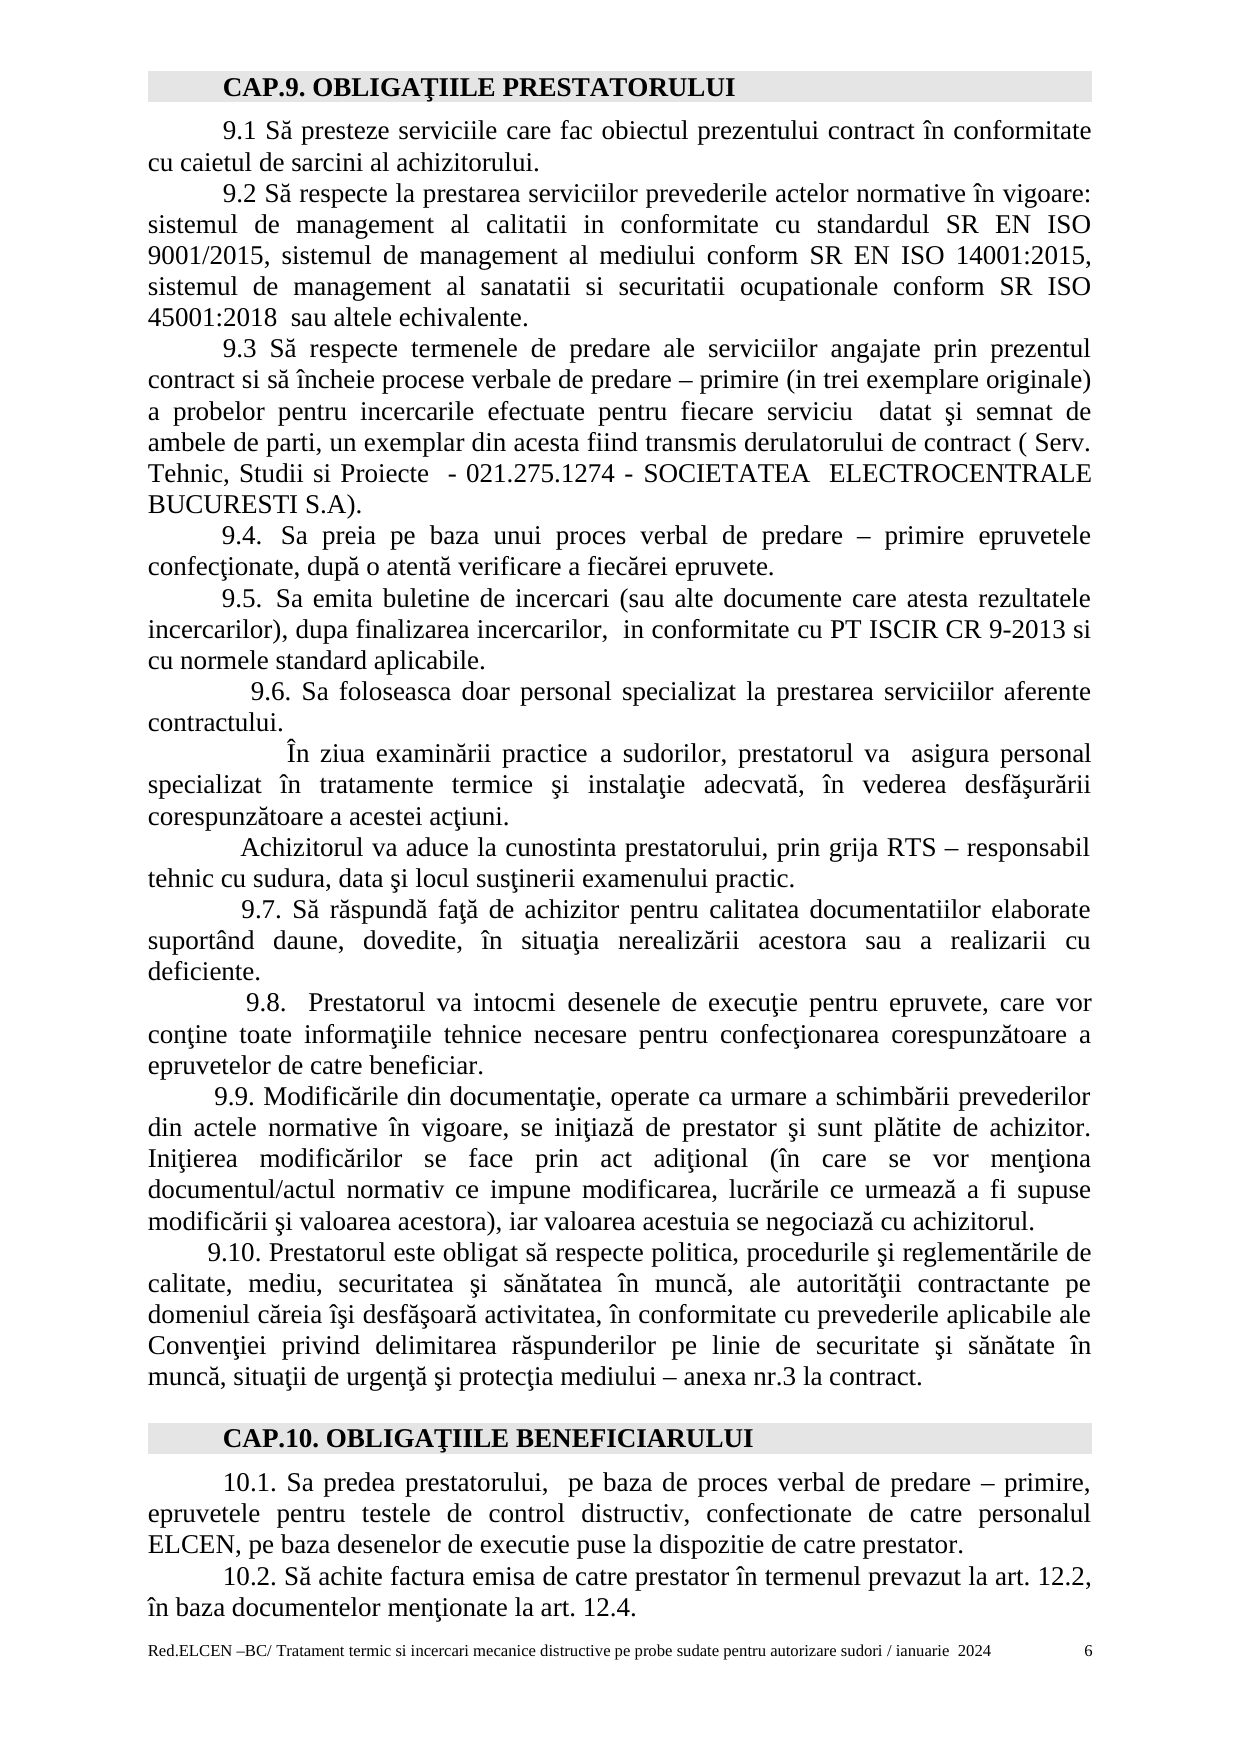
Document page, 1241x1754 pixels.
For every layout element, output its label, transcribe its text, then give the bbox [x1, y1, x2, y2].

list Sa emita buletine de incercari (sau alte documente care atesta rezultatele incercarilor), dupa finalizarea incercarilor, in conformitate cu PT ISCIR CR 9-2013 si cu normele standard aplicabile. [148, 582, 1092, 675]
text Achizitorul va aduce la cunostinta prestatorului, prin grija RTS – responsabil tehnic cu sudura, data şi locul susţinerii examenului practic. [148, 831, 1092, 893]
text 9.2 Să respecte la prestarea serviciilor prevederile actelor normative în vigoare: sistemul de management al calitatii in conformitate cu standardul SR EN ISO 9001/2015, sistemul de management al mediului conform SR EN ISO 14001:2015, sistemul de management al sanatatii si securitatii ocupationale conform SR ISO 45001:2018 sau altele echivalente. [148, 177, 1092, 332]
list Sa preia pe baza unui proces verbal de predare – primire epruvetele confecţionate, după o atentă verificare a fiecărei epruvete. [148, 519, 1092, 582]
text 9.1 Să presteze serviciile care fac obiectul prezentului contract în conformitate cu caietul de sarcini al achizitorului. [148, 114, 1092, 177]
text 9.8. Prestatorul va intocmi desenele de execuţie pentru epruvete, care vor conţine toate informaţiile tehnice necesare pentru confecţionarea corespunzătoare a epruvetelor de catre beneficiar. [148, 987, 1092, 1080]
text 9.6. Sa foloseasca doar personal specializat la prestarea serviciilor aferente contractului. [148, 675, 1092, 737]
text CAP.9. OBLIGAŢIILE PRESTATORULUI [148, 71, 1092, 102]
text CAP.10. OBLIGAŢIILE BENEFICIARULUI [148, 1423, 1092, 1454]
text În ziua examinării practice a sudorilor, prestatorul va asigura personal specializat în tratamente termice şi instalaţie adecvată, în vederea desfăşurării corespunzătoare a acestei acţiuni. [148, 737, 1092, 831]
text 10.1. Sa predea prestatorului, pe baza de proces verbal de predare – primire, epruvetele pentru testele de control distructiv, confectionate de catre personalul ELCEN, pe baza desenelor de executie puse la dispozitie de catre prestator. [148, 1466, 1092, 1560]
text 10.2. Să achite factura emisa de catre prestator în termenul prevazut la art. 12.2, în baza documentelor menţionate la art. 12.4. [148, 1560, 1092, 1622]
text 9.10. Prestatorul este obligat să respecte politica, procedurile şi reglementările de calitate, mediu, securitatea şi sănătatea în muncă, ale autorităţii contractante pe domeniul căreia îşi desfăşoară activitatea, în conformitate cu prevederile aplicabile ale Convenţiei privind delimitarea răspunderilor pe linie de securitate şi sănătate în muncă, situaţii de urgenţă şi protecţia mediului – anexa nr.3 la contract. [148, 1236, 1092, 1391]
text 9.9. Modificările din documentaţie, operate ca urmare a schimbării prevederilor din actele normative în vigoare, se iniţiază de prestator şi sunt plătite de achizitor. Iniţierea modificărilor se face prin act adiţional (în care se vor menţiona documentul/actul normativ ce impune modificarea, lucrările ce urmează a fi supuse modificării şi valoarea acestora), iar valoarea acestuia se negociază cu achizitorul. [148, 1080, 1092, 1236]
text 9.3 Să respecte termenele de predare ale serviciilor angajate prin prezentul contract si să încheie procese verbale de predare – primire (in trei exemplare originale) a probelor pentru incercarile efectuate pentru fiecare serviciu datat şi semnat de ambele de parti, un exemplar din acesta fiind transmis derulatorului de contract ( Serv. Tehnic, Studii si Proiecte - 021.275.1274 - societatea Electrocentrale Bucuresti S.A). [148, 332, 1092, 519]
text 9.7. Să răspundă faţă de achizitor pentru calitatea documentatiilor elaborate suportând daune, dovedite, în situaţia nerealizării acestora sau a realizarii cu deficiente. [148, 893, 1092, 987]
